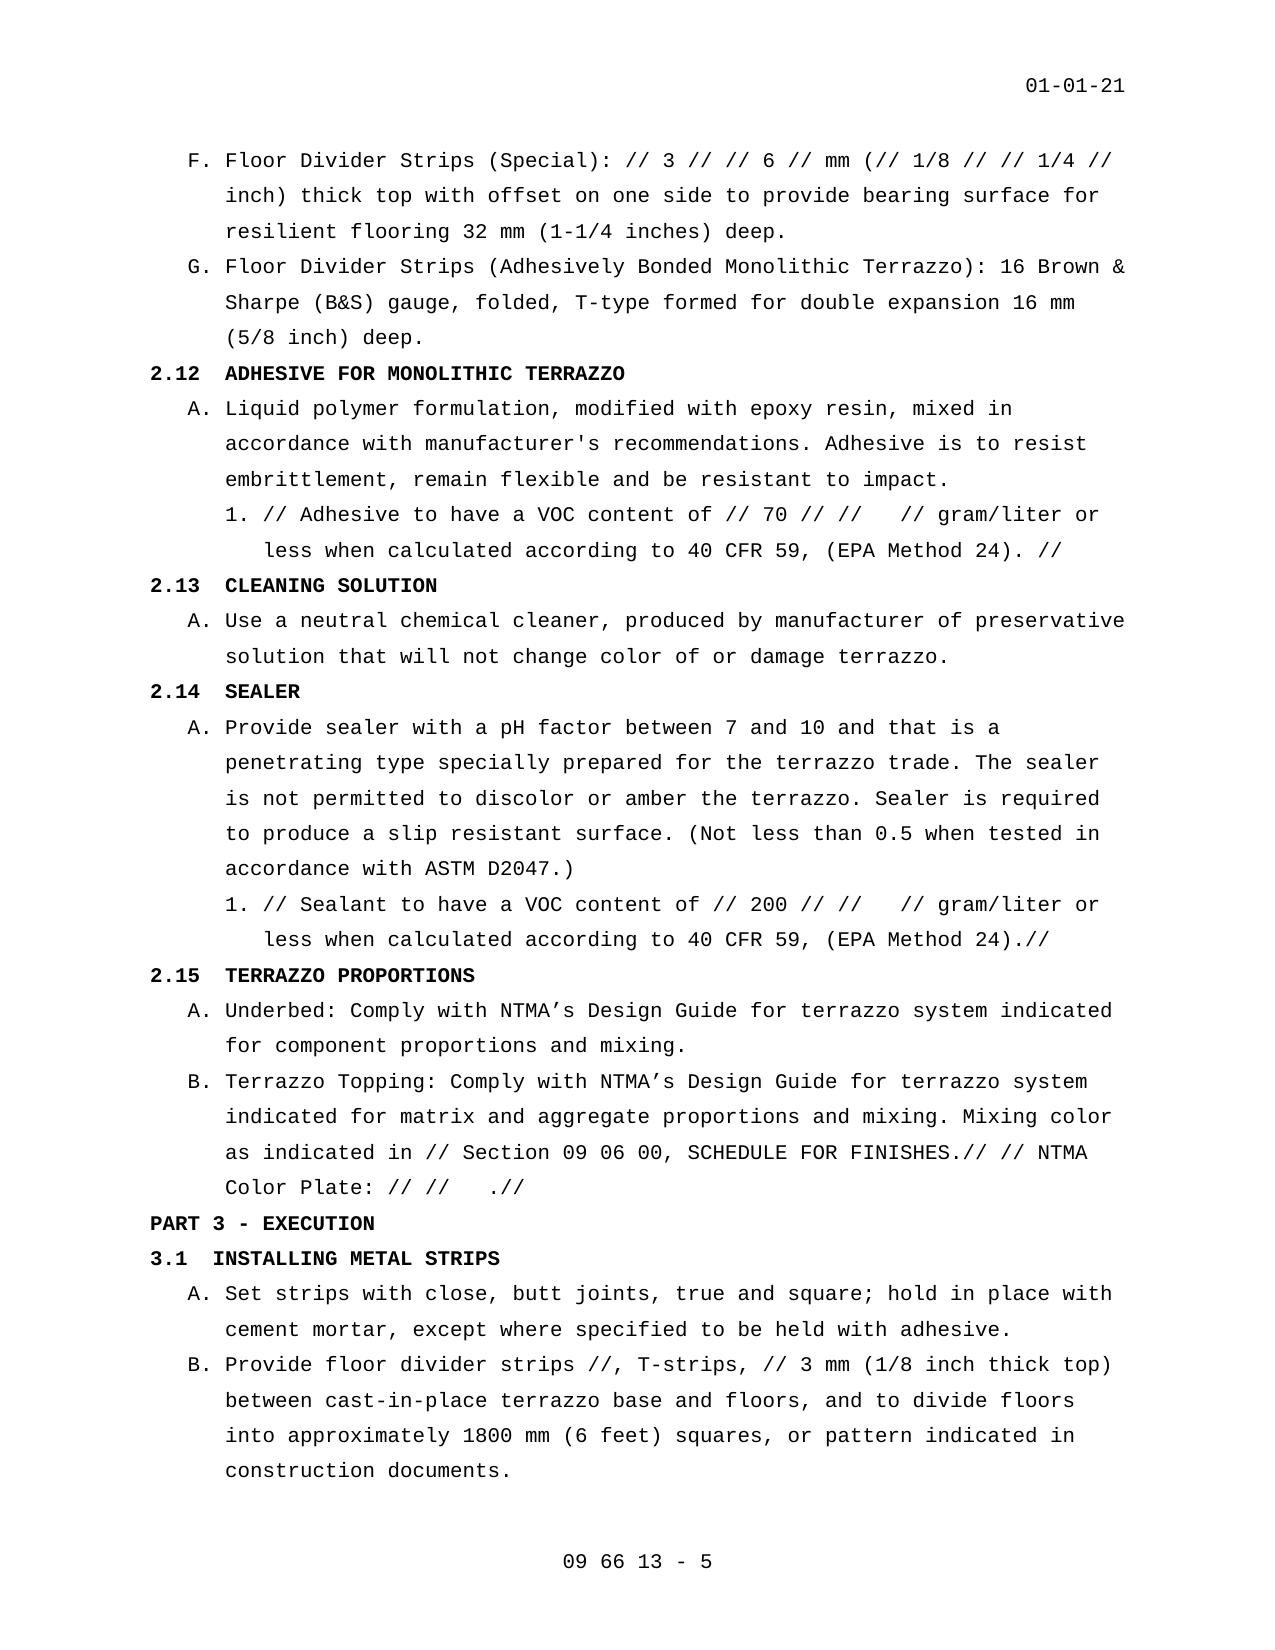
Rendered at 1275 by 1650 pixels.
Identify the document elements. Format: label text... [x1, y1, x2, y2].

text Underbed: Comply with NTMA’s Design Guide for terrazzo system indicated for component proportions and mixing. [187, 1000, 1125, 1059]
text Provide floor divider strips //, T-strips, // 3 mm (1/8 inch thick top) between cast-in-place terrazzo base and floors, and to divide floors into approximately 1800 mm (6 feet) squares, or pattern indicated in construction documents. [187, 1354, 1125, 1484]
text // Adhesive to have a VOC content of // 70 // // // gram/liter or less when calculated according to 40 CFR 59, (EPA Method 24). // [225, 504, 1125, 563]
text Terrazzo Topping: Comply with NTMA’s Design Guide for terrazzo system indicated for matrix and aggregate proportions and mixing. Mixing color as indicated in // Section 09 06 00, SCHEDULE FOR FINISHES.// // NTMA Color Plate: // // .// [187, 1071, 1125, 1201]
text Set strips with close, butt joints, true and square; hold in place with cement mortar, except where specified to be held with adhesive. [187, 1283, 1125, 1342]
text SEALER [150, 681, 1125, 705]
text INSTALLING METAL STRIPS [150, 1248, 1125, 1272]
text Floor Divider Strips (Special): // 3 // // 6 // mm (// 1/8 // // 1/4 // inch) thick top with offset on one side to provide bearing surface for resilient flooring 32 mm (1-1/4 inches) deep. [187, 150, 1125, 244]
text CLEANING SOLUTION [150, 575, 1125, 599]
text Floor Divider Strips (Adhesively Bonded Monolithic Terrazzo): 16 Brown & Sharpe (B&S) gauge, folded, T-type formed for double expansion 16 mm (5/8 inch) deep. [187, 256, 1125, 351]
text EXECUTION [150, 1212, 1125, 1236]
text TERRAZZO PROPORTIONS [150, 964, 1125, 988]
text Use a neutral chemical cleaner, produced by manufacturer of preservative solution that will not change color of or damage terrazzo. [187, 610, 1125, 669]
text ADHESIVE FOR MONOLITHIC TERRAZZO [150, 362, 1125, 386]
text // Sealant to have a VOC content of // 200 // // // gram/liter or less when calculated according to 40 CFR 59, (EPA Method 24).// [225, 894, 1125, 953]
text Liquid polymer formulation, modified with epoxy resin, mixed in accordance with manufacturer's recommendations. Adhesive is to resist embrittlement, remain flexible and be resistant to impact. [187, 398, 1125, 492]
text Provide sealer with a pH factor between 7 and 10 and that is a penetrating type specially prepared for the terrazzo trade. The sealer is not permitted to discolor or amber the terrazzo. Sealer is required to produce a slip resistant surface. (Not less than 0.5 when tested in accordance with ASTM D2047.) [187, 717, 1125, 882]
